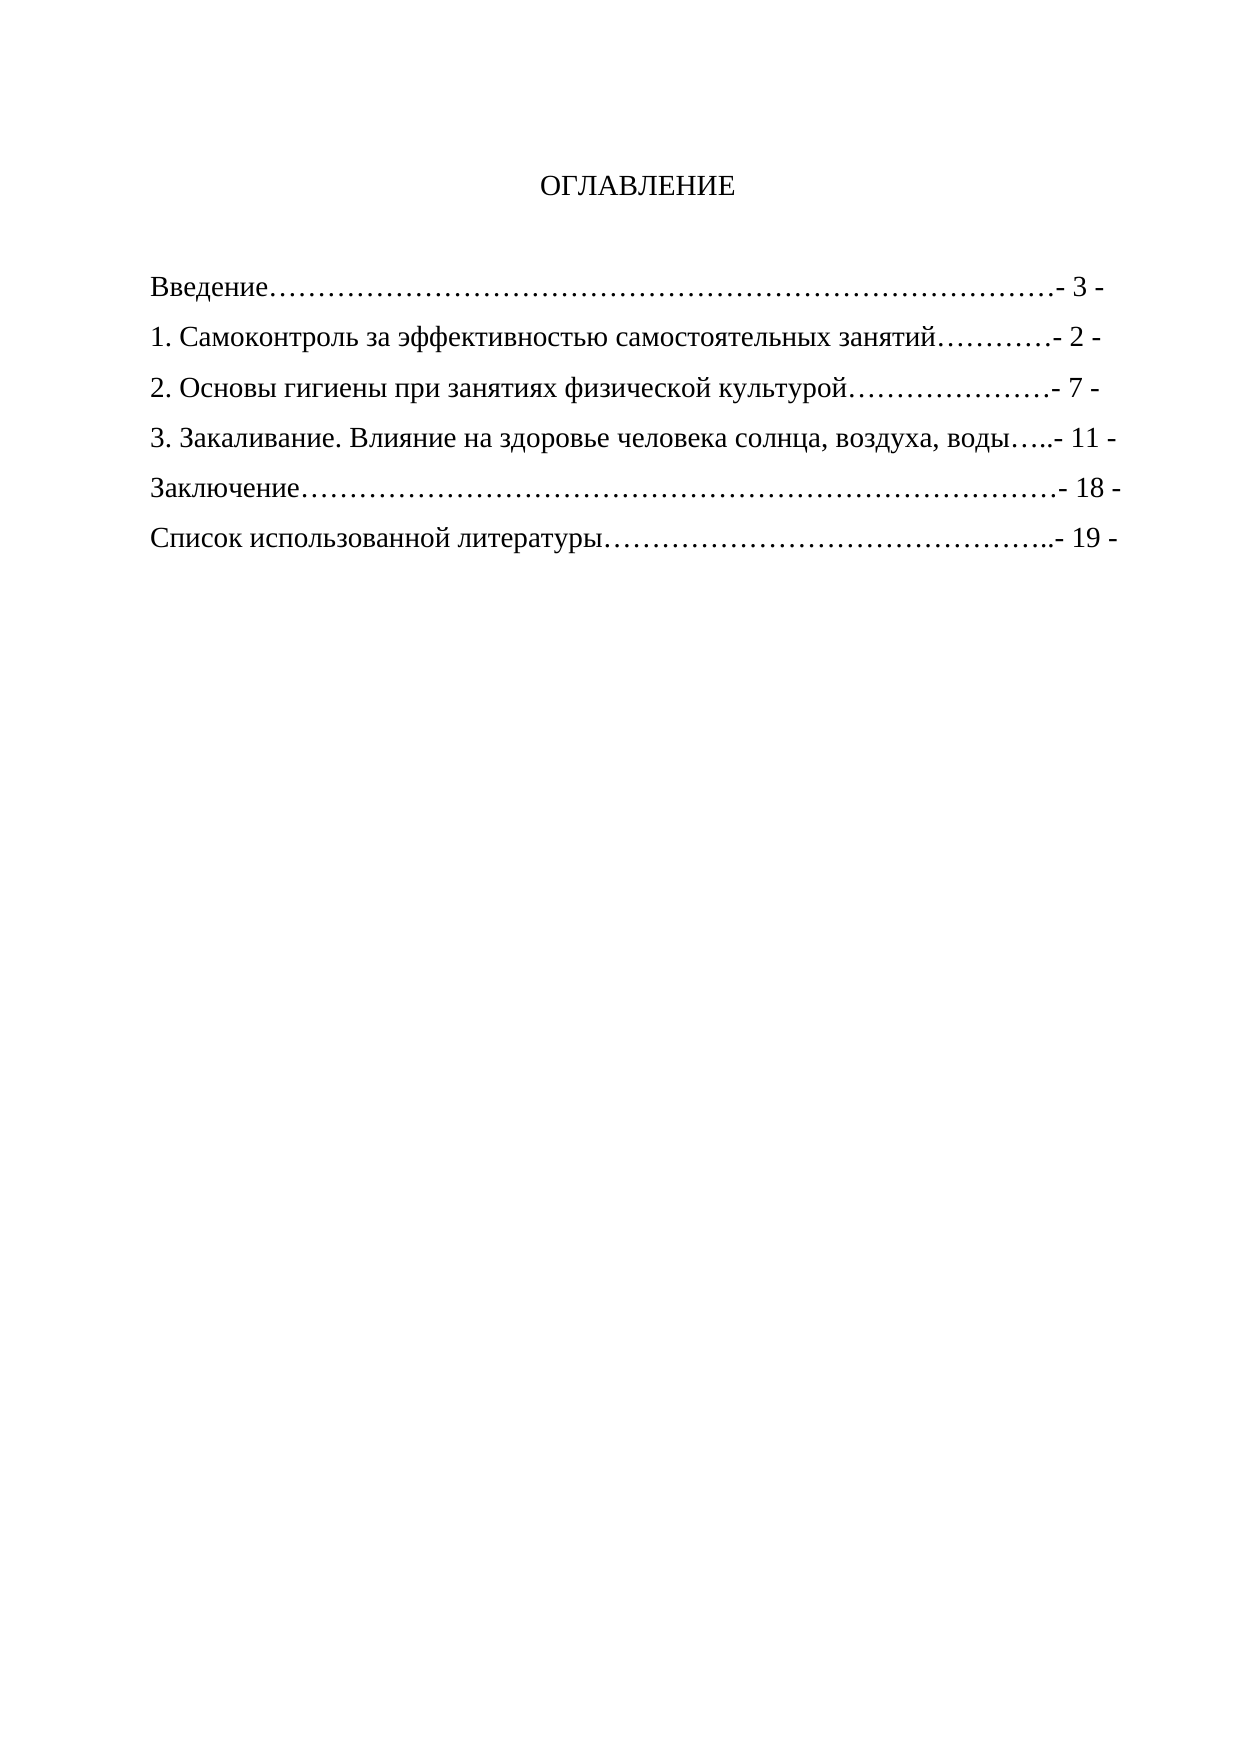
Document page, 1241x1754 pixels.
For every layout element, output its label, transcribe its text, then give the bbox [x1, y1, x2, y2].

text Заключение……………………………………………………………………- 18 - [150, 470, 1125, 504]
text Введение………………………………………………………………………- 3 - [150, 269, 1125, 303]
text 1. Самоконтроль за эффективностью самостоятельных занятий…………- 2 - [150, 319, 1125, 353]
text Список использованной литературы………………………………………..- 19 - [150, 521, 1125, 554]
text 2. Основы гигиены при занятиях физической культурой…………………- 7 - [150, 370, 1125, 403]
text 3. Закаливание. Влияние на здоровье человека солнца, воздуха, воды…..- 11 - [150, 420, 1125, 453]
text ОГЛАВЛЕНИЕ [150, 168, 1125, 202]
